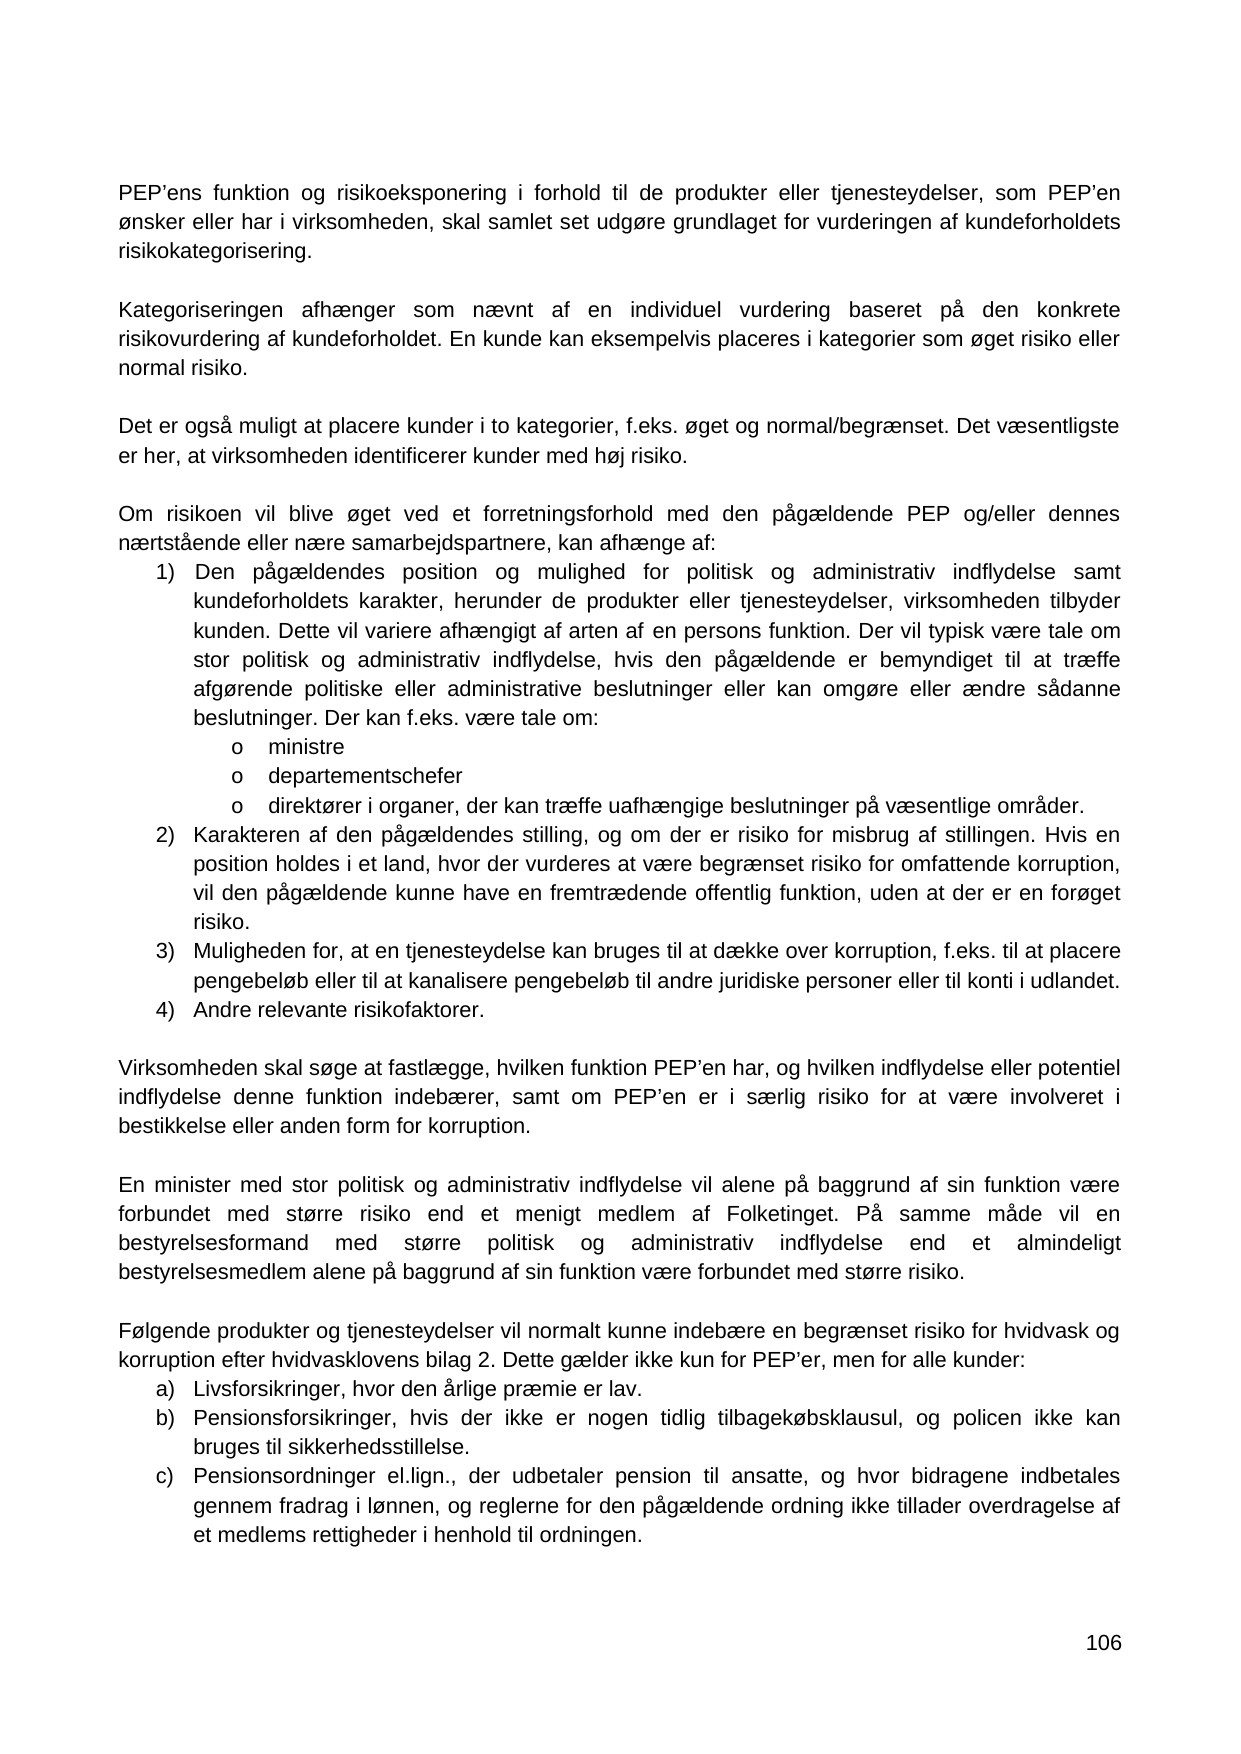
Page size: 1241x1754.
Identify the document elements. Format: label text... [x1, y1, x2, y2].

list ministre [231, 731, 1122, 761]
text Kategoriseringen afhænger som nævnt af en individuel vurdering baseret på den konkrete risikovurdering af kundeforholdet. En kunde kan eksempelvis placeres i kategorier som øget risiko eller normal risiko. [118, 294, 1122, 381]
list Pensionsordninger el.lign., der udbetaler pension til ansatte, og hvor bidragene indbetales gennem fradrag i lønnen, og reglerne for den pågældende ordning ikke tillader overdragelse af et medlems rettigheder i henhold til ordningen. [156, 1461, 1122, 1548]
list Den pågældendes position og mulighed for politisk og administrativ indflydelse samt kundeforholdets karakter, herunder de produkter eller tjenesteydelser, virksomheden tilbyder kunden. Dette vil variere afhængigt af arten af ​​en persons funktion. Der vil typisk være tale om stor politisk og administrativ indflydelse, hvis den pågældende er bemyndiget til at træffe afgørende politiske eller administrative beslutninger eller kan omgøre eller ændre sådanne beslutninger. Der kan f.eks. være tale om: [156, 556, 1122, 731]
list Livsforsikringer, hvor den årlige præmie er lav. [156, 1373, 1122, 1402]
text Virksomheden skal søge at fastlægge, hvilken funktion PEP’en har, og hvilken indflydelse eller potentiel indflydelse denne funktion indebærer, samt om PEP’en er i særlig risiko for at være involveret i bestikkelse eller anden form for korruption. [118, 1052, 1122, 1140]
list Karakteren af ​​den pågældendes stilling, og om der er risiko for misbrug af stillingen. Hvis en position holdes i et land, hvor der vurderes at være begrænset risiko for omfattende korruption, vil den pågældende kunne have en fremtrædende offentlig funktion, uden at der er en forøget risiko. [156, 819, 1122, 936]
text Følgende produkter og tjenesteydelser vil normalt kunne indebære en begrænset risiko for hvidvask og korruption efter hvidvasklovens bilag 2. Dette gælder ikke kun for PEP’er, men for alle kunder: [118, 1315, 1122, 1373]
list Andre relevante risikofaktorer. [156, 994, 1122, 1023]
list Muligheden for, at en tjenesteydelse kan bruges til at dække over korruption, f.eks. til at placere pengebeløb eller til at kanalisere pengebeløb til andre juridiske personer eller til konti i udlandet. [156, 936, 1122, 994]
text Det er også muligt at placere kunder i to kategorier, f.eks. øget og normal/begrænset. Det væsentligste er her, at virksomheden identificerer kunder med høj risiko. [118, 411, 1122, 469]
text PEP’ens funktion og risikoeksponering i forhold til de produkter eller tjenesteydelser, som PEP’en ønsker eller har i virksomheden, skal samlet set udgøre grundlaget for vurderingen af kundeforholdets risikokategorisering. [118, 177, 1122, 265]
text En minister med stor politisk og administrativ indflydelse vil alene på baggrund af sin funktion være forbundet med større risiko end et menigt medlem af Folketinget. På samme måde vil en bestyrelsesformand med større politisk og administrativ indflydelse end et almindeligt bestyrelsesmedlem alene på baggrund af sin funktion være forbundet med større risiko. [118, 1169, 1122, 1286]
list Pensionsforsikringer, hvis der ikke er nogen tidlig tilbagekøbsklausul, og policen ikke kan bruges til sikkerhedsstillelse. [156, 1402, 1122, 1461]
list departementschefer [231, 761, 1122, 790]
list direktører i organer, der kan træffe uafhængige beslutninger på væsentlige områder. [231, 790, 1122, 819]
text Om risikoen vil blive øget ved et forretningsforhold med den pågældende PEP og/eller dennes nærtstående eller nære samarbejdspartnere, kan afhænge af: [118, 498, 1122, 556]
